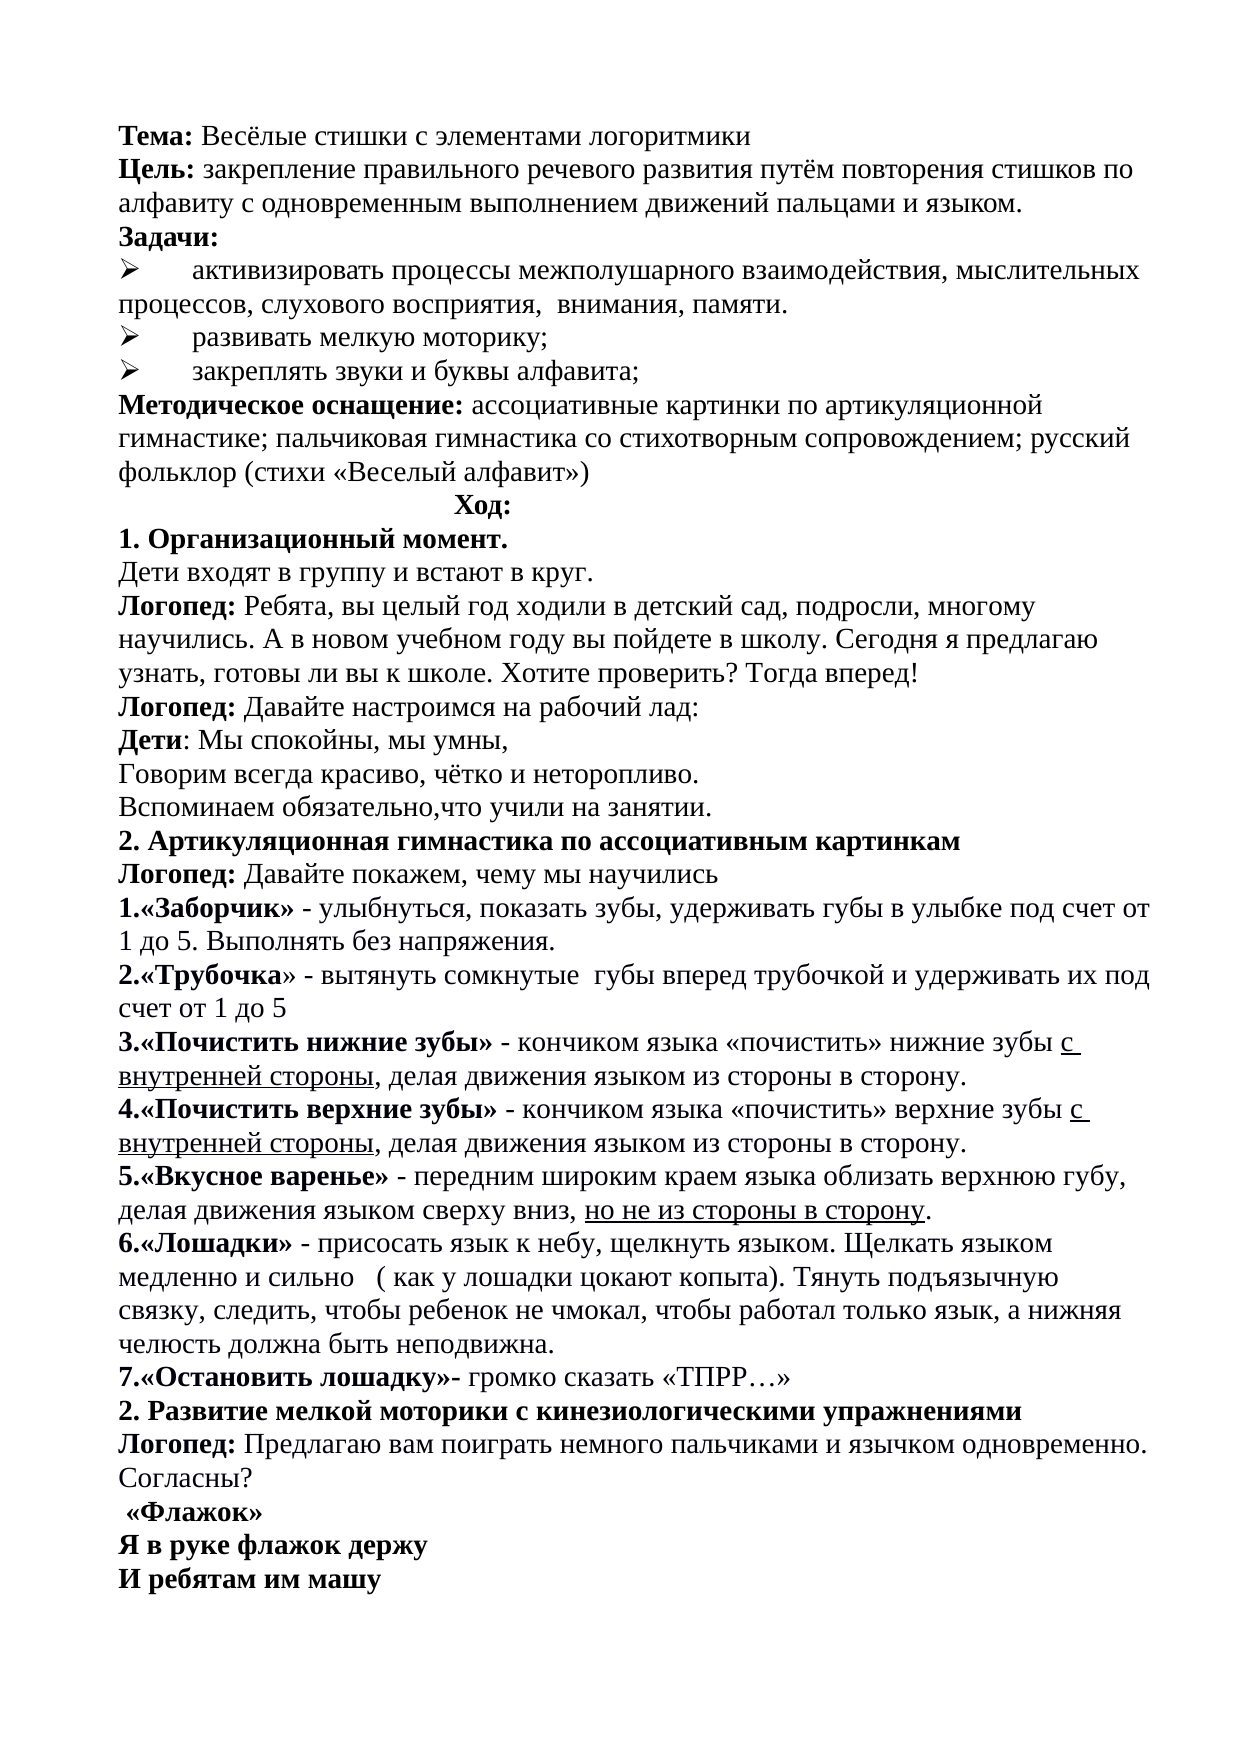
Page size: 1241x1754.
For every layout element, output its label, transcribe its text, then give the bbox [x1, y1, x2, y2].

text Цель: закрепление правильного речевого развития путём повторения стишков по алфавиту с одновременным выполнением движений пальцами и языком. [118, 152, 1152, 219]
text Логопед: Давайте покажем, чему мы научились [118, 856, 1152, 890]
text Логопед: Ребята, вы целый год ходили в детский сад, подросли, многому научились. А в новом учебном году вы пойдете в школу. Сегодня я предлагаю узнать, готовы ли вы к школе. Хотите проверить? Тогда вперед! [118, 588, 1152, 689]
text 2.«Трубочка» - вытянуть сомкнутые губы вперед трубочкой и удерживать их под счет от 1 до 5 [118, 957, 1152, 1024]
text Логопед: Предлагаю вам поиграть немного пальчиками и язычком одновременно. Согласны? [118, 1427, 1152, 1494]
text Вспоминаем обязательно,что учили на занятии. [118, 789, 1152, 823]
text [118, 1494, 1152, 1594]
list активизировать процессы межполушарного взаимодействия, мыслительных процессов, слухового восприятия, внимания, памяти. [118, 252, 1152, 319]
text Дети: Мы спокойны, мы умны, [118, 722, 1152, 756]
text 3.«Почистить нижние зубы» - кончиком языка «почистить» нижние зубы с внутренней стороны, делая движения языком из стороны в сторону. [118, 1024, 1152, 1091]
text 2. Развитие мелкой моторики с кинезиологическими упражнениями [118, 1393, 1152, 1427]
text Задачи: [118, 219, 1152, 252]
text Логопед: Давайте настроимся на рабочий лад: [118, 689, 1152, 722]
text Говорим всегда красиво, чётко и неторопливо. [118, 756, 1152, 789]
text 1. Организационный момент. [118, 521, 1152, 554]
text Методическое оснащение: ассоциативные картинки по артикуляционной гимнастике; пальчиковая гимнастика со стихотворным сопровождением; русский фольклор (стихи «Веселый алфавит») [118, 387, 1152, 487]
text 1.«Заборчик» - улыбнуться, показать зубы, удерживать губы в улыбке под счет от 1 до 5. Выполнять без напряжения. [118, 890, 1152, 957]
list закреплять звуки и буквы алфавита; [118, 353, 1152, 387]
text Дети входят в группу и встают в круг. [118, 554, 1152, 588]
text 7.«Остановить лошадку»- громко сказать «ТПРР…» [118, 1359, 1152, 1393]
text 5.«Вкусное варенье» - передним широким краем языка облизать верхнюю губу, делая движения языком сверху вниз, но не из стороны в сторону. [118, 1158, 1152, 1225]
text 4.«Почистить верхние зубы» - кончиком языка «почистить» верхние зубы с внутренней стороны, делая движения языком из стороны в сторону. [118, 1091, 1152, 1158]
text Ход: [118, 487, 1152, 521]
text 2. Артикуляционная гимнастика по ассоциативным картинкам [118, 823, 1152, 856]
text Тема: Весёлые стишки с элементами логоритмики [118, 118, 1152, 152]
text 6.«Лошадки» - присосать язык к небу, щелкнуть языком. Щелкать языком медленно и сильно ( как у лошадки цокают копыта). Тянуть подъязычную связку, следить, чтобы ребенок не чмокал, чтобы работал только язык, а нижняя челюсть должна быть неподвижна. [118, 1225, 1152, 1359]
list развивать мелкую моторику; [118, 319, 1152, 353]
